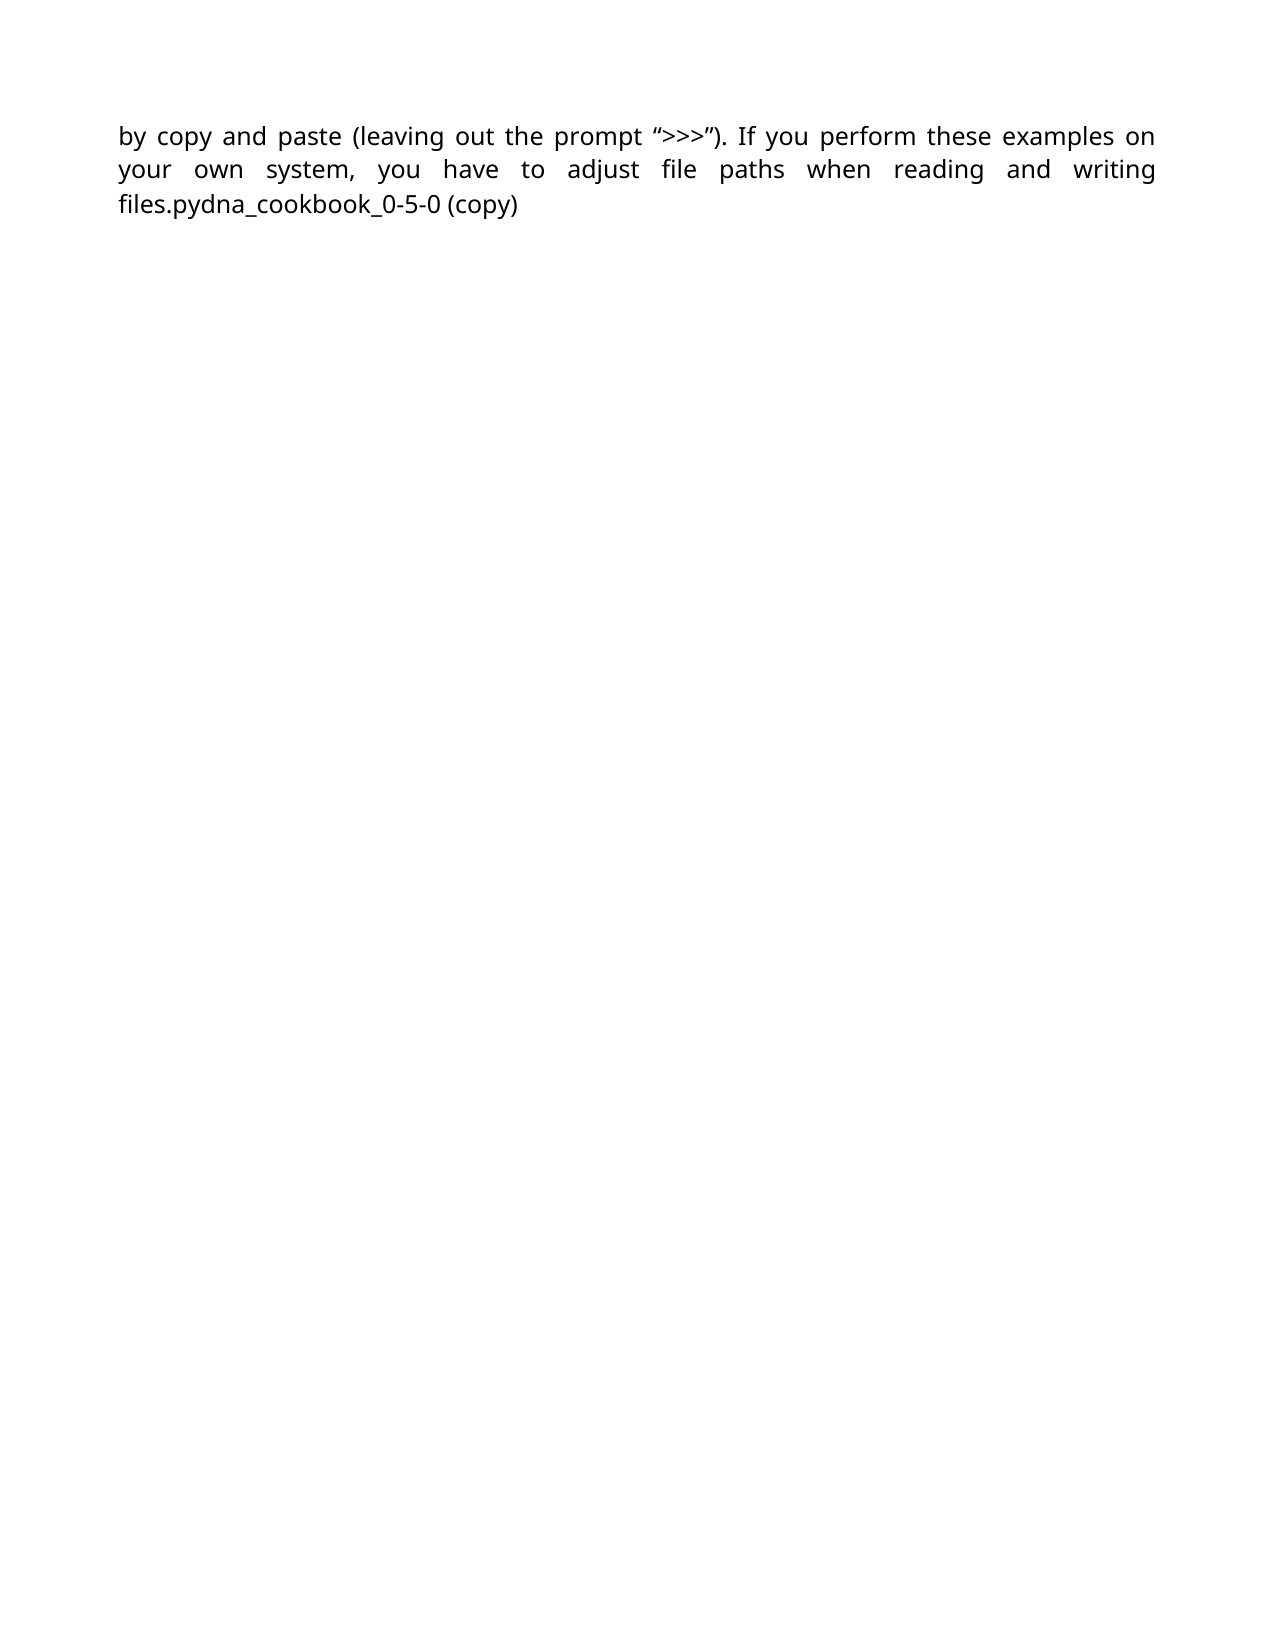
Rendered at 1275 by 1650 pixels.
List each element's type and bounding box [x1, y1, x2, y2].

text [118, 118, 1157, 220]
